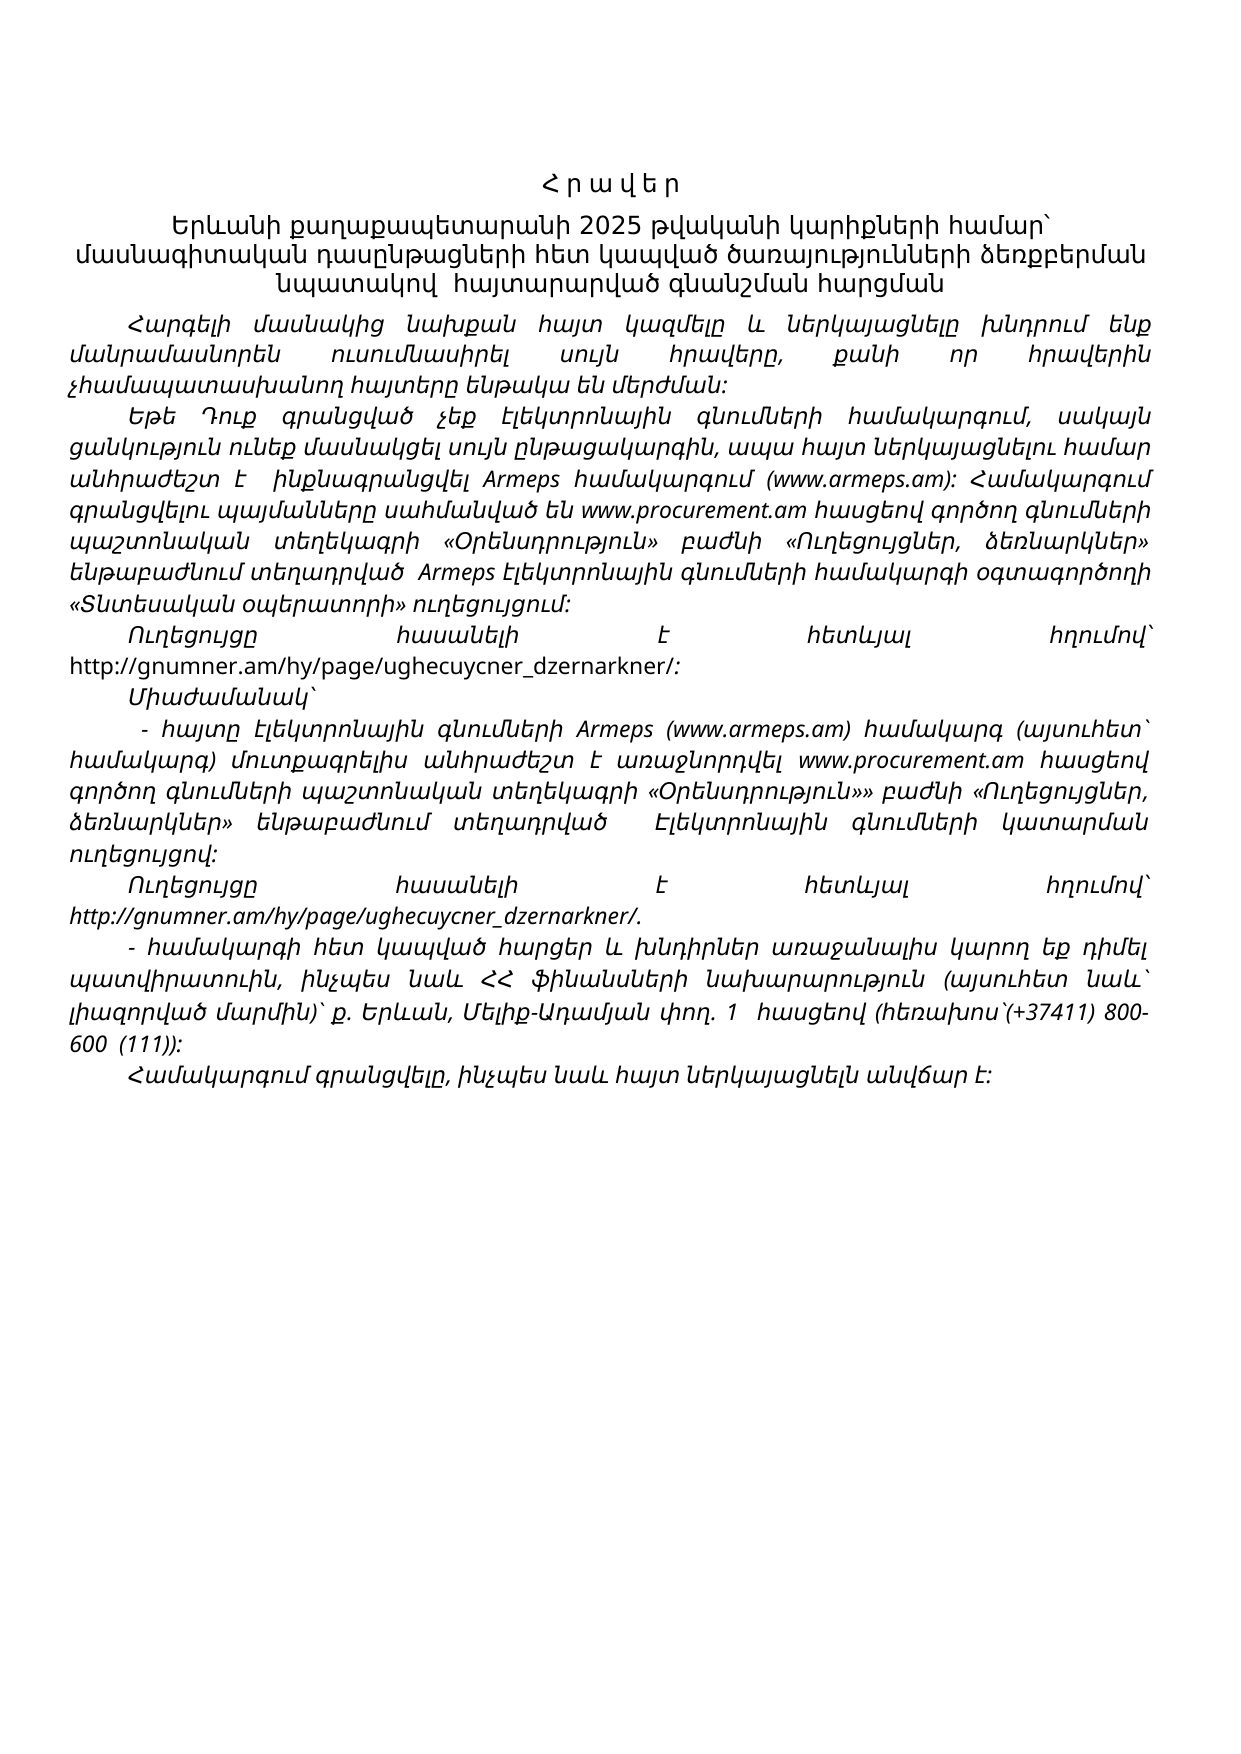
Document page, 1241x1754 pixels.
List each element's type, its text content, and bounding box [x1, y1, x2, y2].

text - համակարգի հետ կապված հարցեր և խնդիրներ առաջանալիս կարող եք դիմել պատվիրատուին, ինչպես նաև ՀՀ ֆինանսների նախարարություն (այսուհետ նաև` լիազորված մարմին)` ք. Երևան, Մելիք-Ադամյան փող. 1 հասցեով (հեռախոս`(+37411) 800-600 (111)): [69, 931, 1152, 1059]
text Հարգելի մասնակից նախքան հայտ կազմելը և ներկայացնելը խնդրում ենք մանրամասնորեն ուսումնասիրել սույն հրավերը, քանի որ հրավերին չհամապատասխանող հայտերը ենթակա են մերժման: [69, 311, 1152, 400]
text Հ ր ա վ ե ր [69, 169, 1152, 198]
text Համակարգում գրանցվելը, ինչպես նաև հայտ ներկայացնելն անվճար է: [69, 1059, 1152, 1090]
text Միաժամանակ՝ [69, 681, 1152, 713]
text - հայտը էլեկտրոնային գնումների Armeps (www.armeps.am) համակարգ (այսուհետ` համակարգ) մուտքագրելիս անհրաժեշտ է առաջնորդվել www.procurement.am հասցեով գործող գնումների պաշտոնական տեղեկագրի «Օրենսդրություն»» բաժնի «Ուղեցույցներ, ձեռնարկներ» ենթաբաժնում տեղադրված Էլեկտրոնային գնումների կատարման ուղեցույցով: [69, 713, 1152, 869]
text Ուղեցույցը հասանելի է հետևյալ հղումով՝ http://gnumner.am/hy/page/ughecuycner_dzernarkner/: [69, 619, 1152, 681]
text Երևանի քաղաքապետարանի 2025 թվականի կարիքների համար՝ մասնագիտական դասընթացների հետ կապված ծառայությունների ձեռքբերման նպատակով հայտարարված գնանշման հարցման [69, 211, 1152, 298]
text Ուղեցույցը հասանելի է հետևյալ հղումով՝ http://gnumner.am/hy/page/ughecuycner_dzernarkner/. [69, 869, 1152, 931]
text Եթե Դուք գրանցված չեք էլեկտրոնային գնումների համակարգում, սակայն ցանկություն ունեք մասնակցել սույն ընթացակարգին, ապա հայտ ներկայացնելու համար անհրաժեշտ է ինքնագրանցվել Armeps համակարգում (www.armeps.am): Համակարգում գրանցվելու պայմանները սահմանված են www.procurement.am հասցեով գործող գնումների պաշտոնական տեղեկագրի «Օրենսդրություն» բաժնի «Ուղեցույցներ, ձեռնարկներ» ենթաբաժնում տեղադրված Armeps էլեկտրոնային գնումների համակարգի օգտագործողի «Տնտեսական օպերատորի» ուղեցույցում: [69, 400, 1152, 619]
